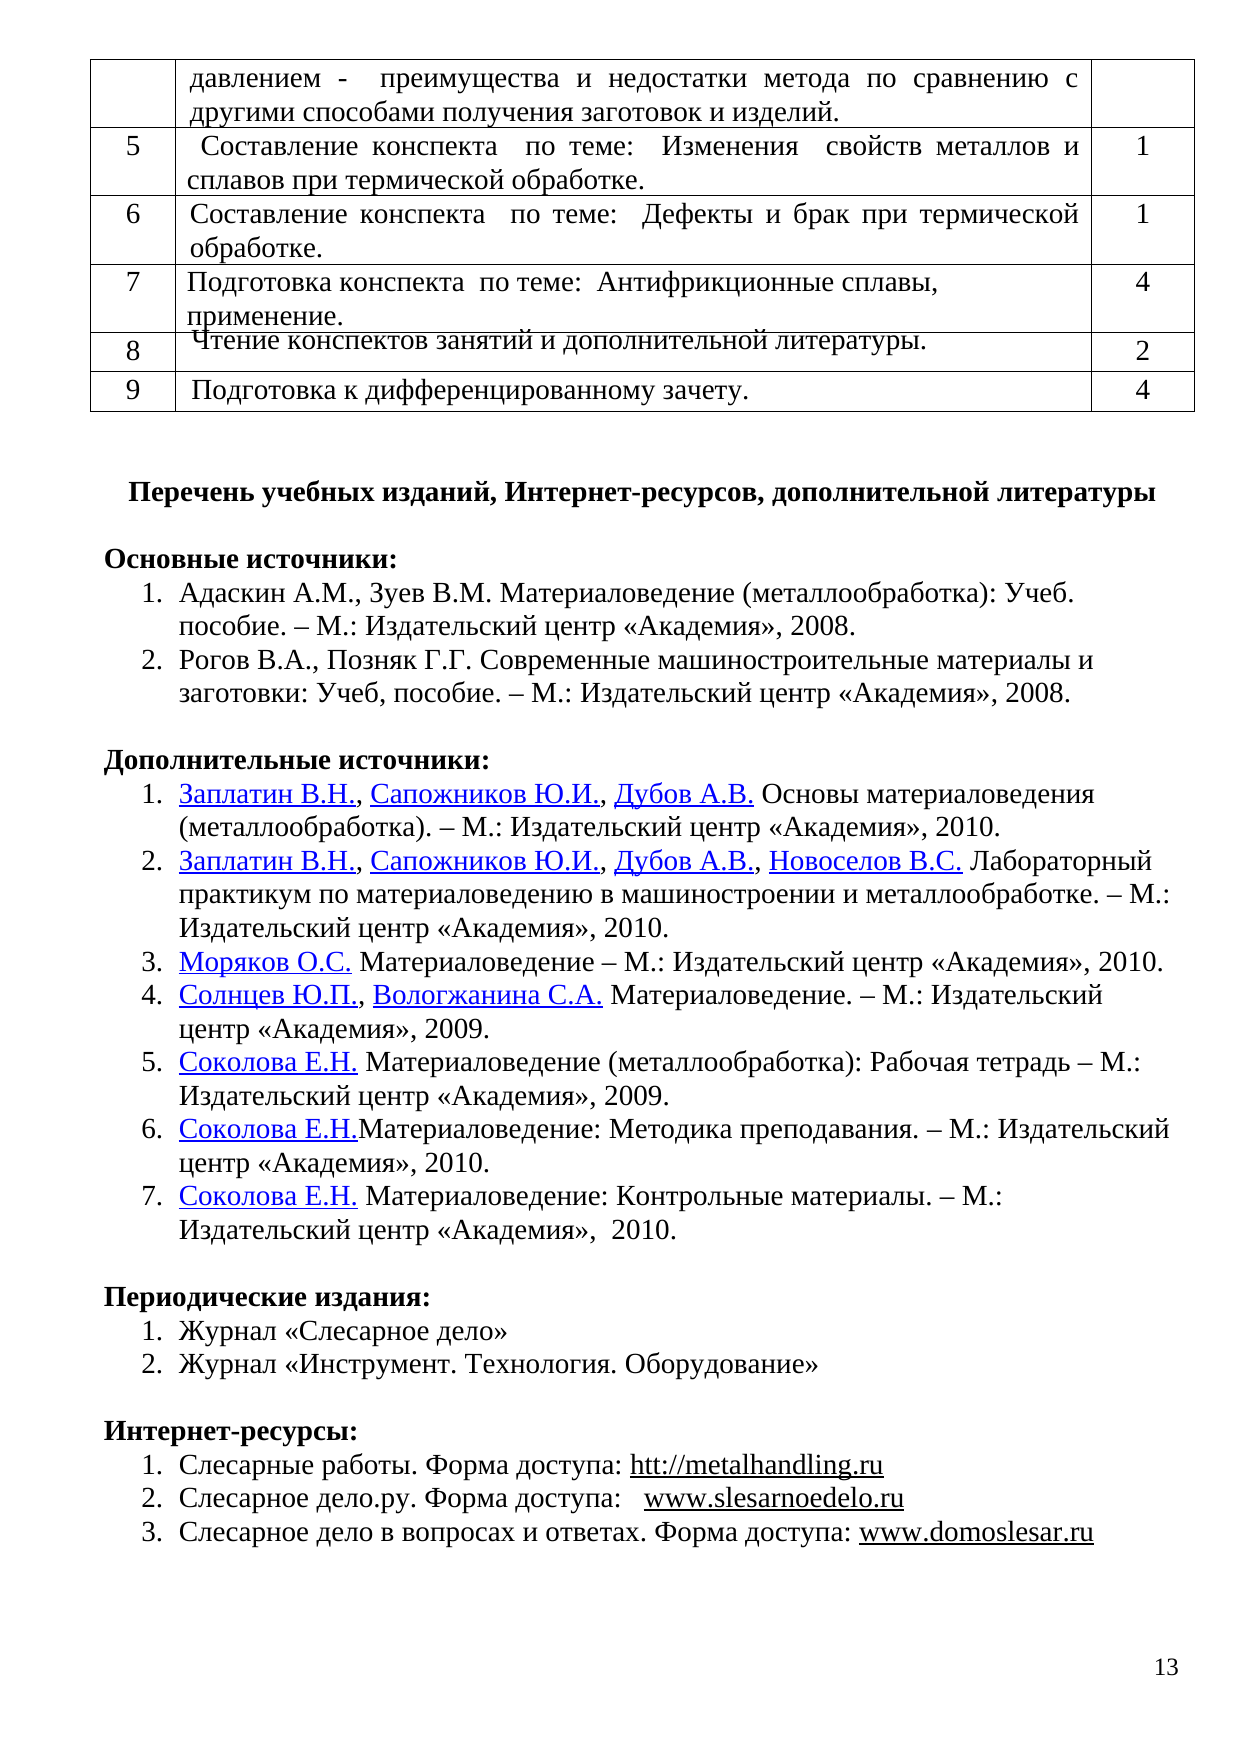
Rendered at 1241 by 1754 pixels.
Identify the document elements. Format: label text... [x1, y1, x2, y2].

table_cell 9 [91, 372, 175, 411]
list Соколова Е.Н. Материаловедение: Контрольные материалы. – М.: Издательский центр «Академия», 2010. [141, 1178, 1181, 1246]
list Соколова Е.Н. Материаловедение (металлообработка): Рабочая тетрадь – М.: Издательский центр «Академия», 2009. [141, 1044, 1181, 1111]
list Солнцев Ю.П., Вологжанина С.А. Материаловедение. – М.: Издательский центр «Академия», 2009. [141, 977, 1181, 1044]
text Периодические издания: [103, 1279, 1181, 1313]
table_cell 4 [91, 60, 175, 127]
text Перечень учебных изданий, Интернет-ресурсов, дополнительной литературы [103, 474, 1181, 508]
table_cell 5 [91, 128, 175, 195]
table_cell Составление конспекта по теме: Изменения свойств металлов и сплавов при термической обработке. [176, 128, 1091, 195]
list Слесарное дело в вопросах и ответах. Форма доступа: www.domoslesar.ru [141, 1514, 1181, 1547]
list Моряков О.С. Материаловедение – М.: Издательский центр «Академия», 2010. [141, 944, 1181, 977]
table_cell 2 [1092, 333, 1194, 371]
table_cell Чтение конспектов занятий и дополнительной литературы. [176, 333, 1091, 371]
table_cell 1 [1092, 128, 1194, 195]
text Дополнительные источники: [103, 742, 1181, 776]
table_cell 4 [1092, 265, 1194, 332]
table_cell 4 [1092, 372, 1194, 411]
table_cell 8 [91, 333, 175, 371]
table_cell 1 [1092, 196, 1194, 263]
text Основные источники: [103, 541, 1181, 575]
table_cell 1 [1092, 60, 1194, 127]
table_cell 7 [91, 265, 175, 332]
table_cell Подготовка к дифференцированному зачету. [176, 372, 1091, 411]
list Заплатин В.Н., Сапожников Ю.И., Дубов А.В. Основы материаловедения (металлообработка). – М.: Издательский центр «Академия», 2010. [141, 776, 1181, 843]
list Соколова Е.Н.Материаловедение: Методика преподавания. – М.: Издательский центр «Академия», 2010. [141, 1111, 1181, 1178]
list Рогов В.А., Позняк Г.Г. Современные машиностроительные материалы и заготовки: Учеб, пособие. – М.: Издательский центр «Академия», 2008. [141, 642, 1181, 709]
table_cell Составление конспекта по теме: Дефекты и брак при термической обработке. [176, 196, 1091, 263]
list Журнал «Слесарное дело» [141, 1313, 1181, 1346]
table_cell Подготовка конспекта по теме: Антифрикционные сплавы, применение. [176, 265, 1091, 332]
list Журнал «Инструмент. Технология. Оборудование» [141, 1346, 1181, 1380]
list Слесарное дело.ру. Форма доступа: www.slesarnoedelo.ru [141, 1480, 1181, 1514]
list Заплатин В.Н., Сапожников Ю.И., Дубов А.В., Новоселов В.С. Лабораторный практикум по материаловедению в машиностроении и металлообработке. – М.: Издательский центр «Академия», 2010. [141, 843, 1181, 944]
table_cell 6 [91, 196, 175, 263]
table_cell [176, 60, 1091, 127]
text Интернет-ресурсы: [103, 1413, 1181, 1447]
list Адаскин А.М., Зуев В.М. Материаловедение (металлообработка): Учеб. пособие. – М.: Издательский центр «Академия», 2008. [141, 575, 1181, 642]
list Слесарные работы. Форма доступа: htt://metalhandling.ru [141, 1447, 1181, 1480]
